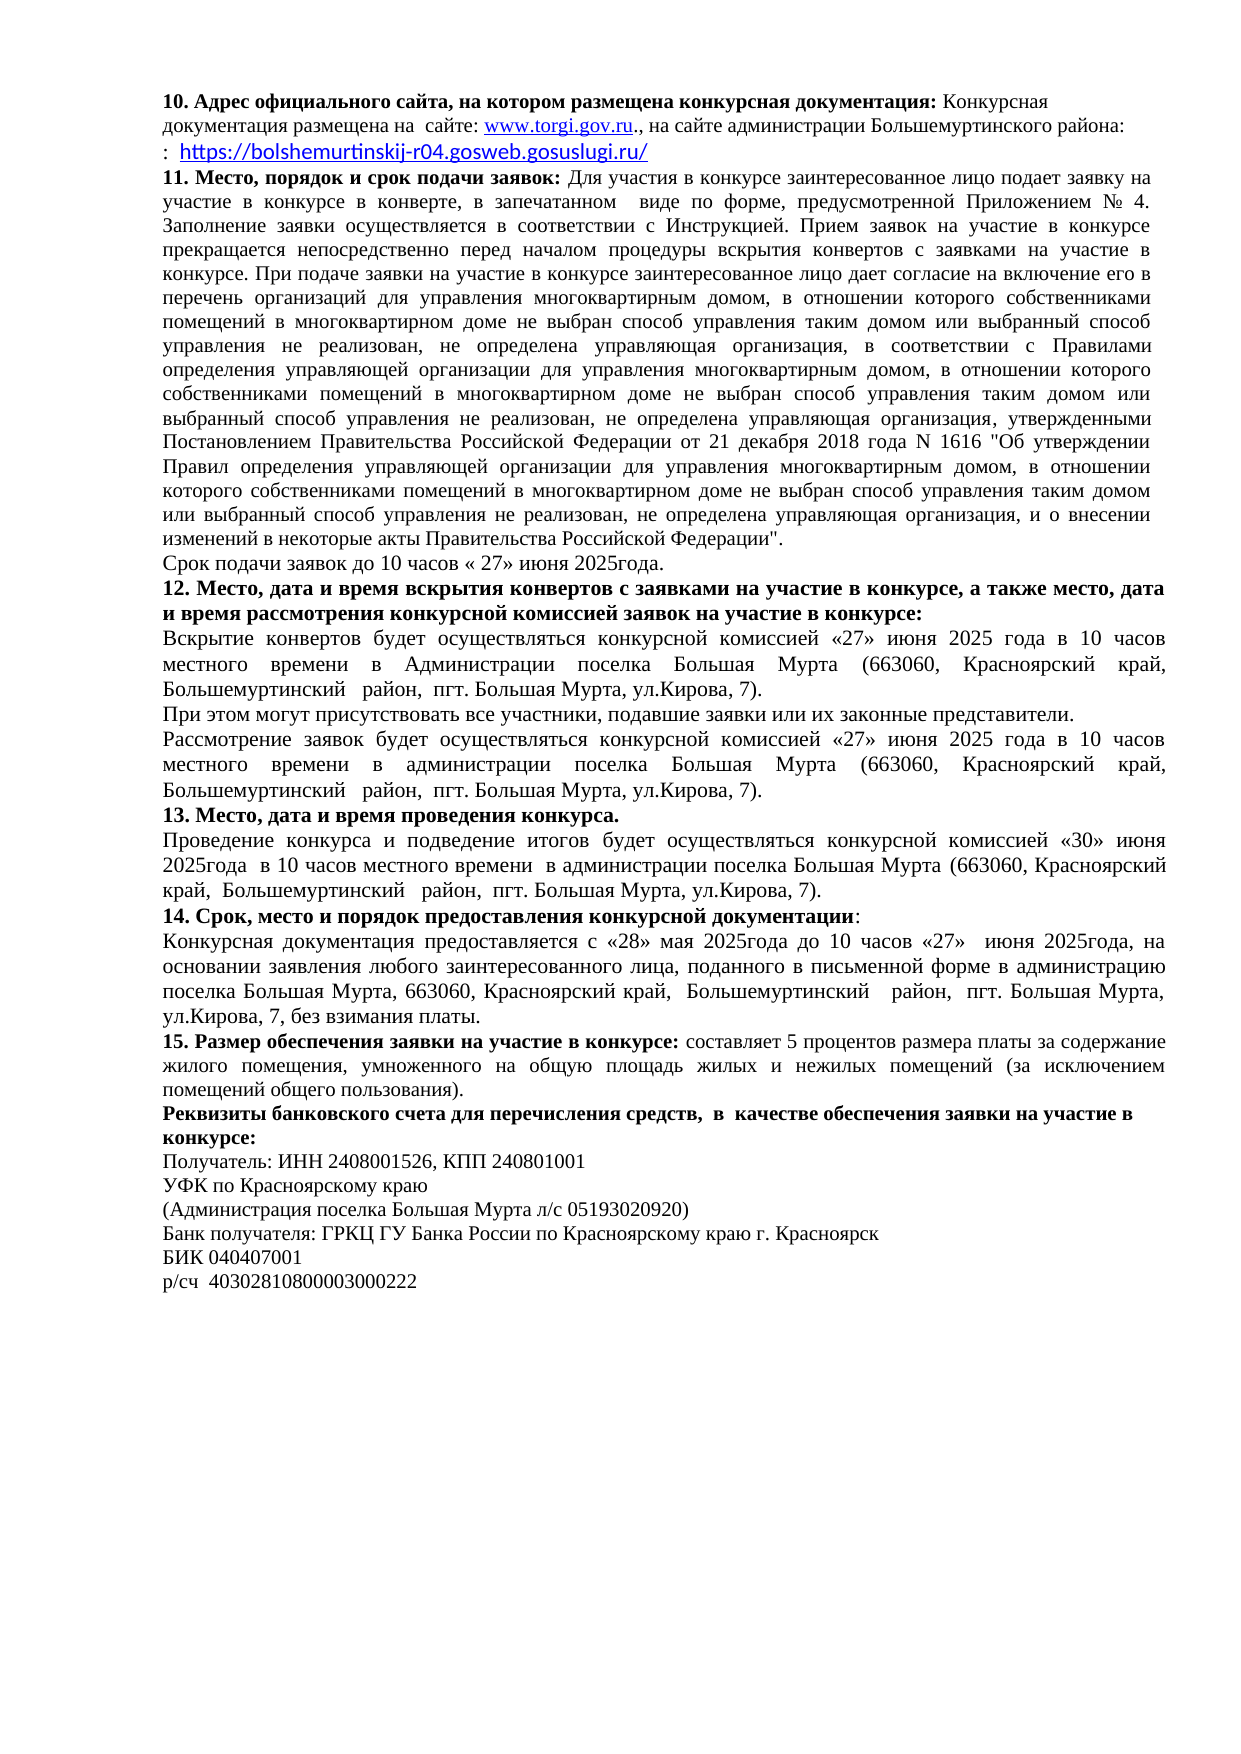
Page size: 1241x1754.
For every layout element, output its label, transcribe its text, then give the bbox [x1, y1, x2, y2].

text 15. Размер обеспечения заявки на участие в конкурсе: составляет 5 процентов размера платы за содержание жилого помещения, умноженного на общую площадь жилых и нежилых помещений (за исключением помещений общего пользования). [162, 1029, 1167, 1101]
text 14. Срок, место и порядок предоставления конкурсной документации: [162, 903, 1167, 928]
text Реквизиты банковского счета для перечисления средств, в качестве обеспечения заявки на участие в конкурсе: [162, 1101, 1167, 1149]
text р/сч 40302810800003000222 [162, 1269, 1167, 1293]
text Срок подачи заявок до 10 часов « 27» июня 2025года. [162, 550, 1152, 575]
text Вскрытие конвертов будет осуществляться конкурсной комиссией «27» июня 2025 года в 10 часов местного времени в Администрации поселка Большая Мурта (663060, Красноярский край, Большемуртинский район, пгт. Большая Мурта, ул.Кирова, 7). [162, 625, 1167, 701]
text Получатель: ИНН 2408001526, КПП 240801001 [162, 1149, 1167, 1173]
text (Администрация поселка Большая Мурта л/с 05193020920) [162, 1197, 1167, 1221]
text БИК 040407001 [162, 1245, 1167, 1269]
text 11. Место, порядок и срок подачи заявок: Для участия в конкурсе заинтересованное лицо подает заявку на участие в конкурсе в конверте, в запечатанном виде по форме, предусмотренной Приложением № 4. Заполнение заявки осуществляется в соответствии с Инструкцией. Прием заявок на участие в конкурсе прекращается непосредственно перед началом процедуры вскрытия конвертов с заявками на участие в конкурсе. При подаче заявки на участие в конкурсе заинтересованное лицо дает согласие на включение его в перечень организаций для управления многоквартирным домом, в отношении которого собственниками помещений в многоквартирном доме не выбран способ управления таким домом или выбранный способ управления не реализован, не определена управляющая организация, в соответствии с Правилами определения управляющей организации для управления многоквартирным домом, в отношении которого собственниками помещений в многоквартирном доме не выбран способ управления таким домом или выбранный способ управления не реализован, не определена управляющая организация, утвержденными Постановлением Правительства Российской Федерации от 21 декабря 2018 года N 1616 "Об утверждении Правил определения управляющей организации для управления многоквартирным домом, в отношении которого собственниками помещений в многоквартирном доме не выбран способ управления таким домом или выбранный способ управления не реализован, не определена управляющая организация, и о внесении изменений в некоторые акты Правительства Российской Федерации". [162, 165, 1152, 550]
text Проведение конкурса и подведение итогов будет осуществляться конкурсной комиссией «30» июня 2025года в 10 часов местного времени в администрации поселка Большая Мурта (663060, Красноярский край, Большемуртинский район, пгт. Большая Мурта, ул.Кирова, 7). [162, 827, 1167, 903]
text 13. Место, дата и время проведения конкурса. [162, 802, 1167, 827]
text Банк получателя: ГРКЦ ГУ Банка России по Красноярскому краю г. Красноярск [162, 1221, 1167, 1245]
text : https://bolshemurtinskij-r04.gosweb.gosuslugi.ru/ [162, 137, 1152, 165]
text Конкурсная документация предоставляется с «28» мая 2025года до 10 часов «27» июня 2025года, на основании заявления любого заинтересованного лица, поданного в письменной форме в администрацию поселка Большая Мурта, 663060, Красноярский край, Большемуртинский район, пгт. Большая Мурта, ул.Кирова, 7, без взимания платы. [162, 928, 1167, 1029]
text При этом могут присутствовать все участники, подавшие заявки или их законные представители. [162, 701, 1167, 726]
text 12. Место, дата и время вскрытия конвертов с заявками на участие в конкурсе, а также место, дата и время рассмотрения конкурсной комиссией заявок на участие в конкурсе: [162, 575, 1167, 625]
text УФК по Красноярскому краю [162, 1173, 1167, 1197]
text Рассмотрение заявок будет осуществляться конкурсной комиссией «27» июня 2025 года в 10 часов местного времени в администрации поселка Большая Мурта (663060, Красноярский край, Большемуртинский район, пгт. Большая Мурта, ул.Кирова, 7). [162, 726, 1167, 802]
text 10. Адрес официального сайта, на котором размещена конкурсная документация: Конкурсная документация размещена на сайте: www.torgi.gov.ru., на сайте администрации Большемуртинского района: [162, 89, 1152, 137]
